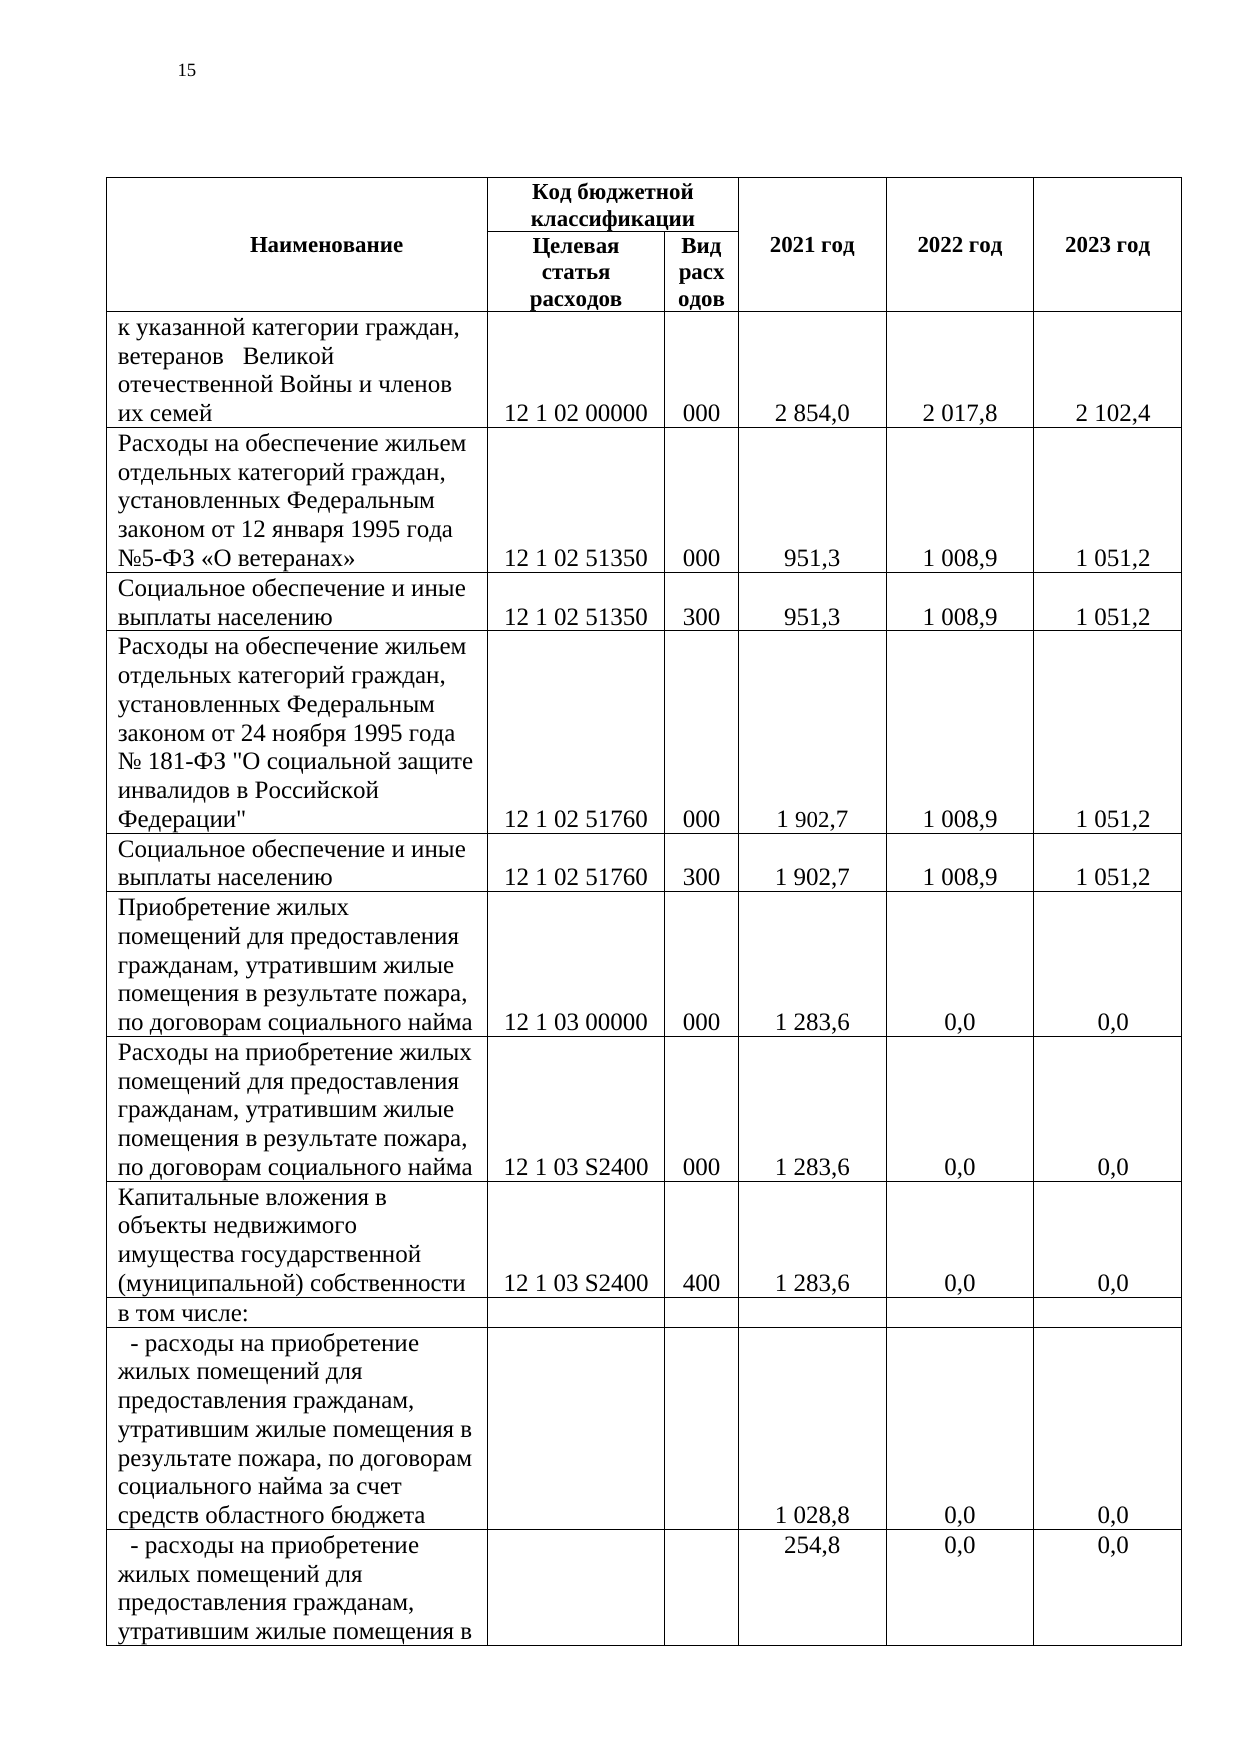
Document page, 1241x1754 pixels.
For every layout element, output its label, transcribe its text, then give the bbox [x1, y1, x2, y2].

table_cell 1 283,6 [739, 1182, 886, 1297]
table_cell 0,0 [1034, 1182, 1181, 1297]
table_header 2021 год [739, 178, 886, 311]
table_cell 0,0 [887, 1328, 1033, 1529]
table_cell 1 902,7 [739, 834, 886, 891]
table_cell 1 008,9 [887, 631, 1033, 833]
table_cell 000 [665, 1037, 738, 1181]
table_cell 12 1 02 51350 [488, 428, 664, 572]
table_cell [488, 1298, 664, 1327]
table_cell [665, 1530, 738, 1645]
table_cell 1 283,6 [739, 892, 886, 1036]
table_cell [107, 312, 487, 427]
table_cell 0,0 [1034, 1037, 1181, 1181]
table_cell [1034, 1298, 1181, 1327]
table_cell 000 [665, 312, 738, 427]
table_cell [488, 1328, 664, 1529]
table_cell 400 [665, 1182, 738, 1297]
table_cell 12 1 03 00000 [488, 892, 664, 1036]
table_cell 1 051,2 [1034, 428, 1181, 572]
table_cell 2 102,4 [1034, 312, 1181, 427]
table_cell [887, 1298, 1033, 1327]
table_cell [665, 1328, 738, 1529]
table_cell 1 902,7 [739, 631, 886, 833]
table_header Наименование [107, 178, 487, 311]
table_cell 000 [665, 428, 738, 572]
table_cell [665, 1298, 738, 1327]
table_cell 0,0 [887, 1182, 1033, 1297]
table_cell Приобретение жилых помещений для предоставления гражданам, утратившим жилые помещения в результате пожара, по договорам социального найма [107, 892, 487, 1036]
table_cell Целевая статья расходов [488, 232, 664, 311]
table_cell 0,0 [887, 892, 1033, 1036]
table_cell 12 1 02 51760 [488, 834, 664, 891]
table_header Код бюджетной классификации [488, 178, 738, 231]
table_cell 1 008,9 [887, 834, 1033, 891]
table_cell 1 051,2 [1034, 834, 1181, 891]
table_cell 1 008,9 [887, 573, 1033, 630]
table_cell 12 1 02 00000 [488, 312, 664, 427]
table_cell 000 [665, 631, 738, 833]
table_cell 254,8 [739, 1530, 886, 1645]
table_cell 1 283,6 [739, 1037, 886, 1181]
table_cell 1 028,8 [739, 1328, 886, 1529]
table_cell 1 051,2 [1034, 573, 1181, 630]
table_cell 1 008,9 [887, 428, 1033, 572]
table_cell Капитальные вложения в объекты недвижимого имущества государственной (муниципальной) собственности [107, 1182, 487, 1297]
table_cell 300 [665, 834, 738, 891]
table_cell [739, 1298, 886, 1327]
table_header 2023 год [1034, 178, 1181, 311]
table_cell 951,3 [739, 428, 886, 572]
table_cell 0,0 [1034, 1328, 1181, 1529]
table_cell 2 017,8 [887, 312, 1033, 427]
table_cell Расходы на обеспечение жильем отдельных категорий граждан, установленных Федеральным законом от 12 января 1995 года №5-ФЗ «О ветеранах» [107, 428, 487, 572]
table_cell 12 1 03 S2400 [488, 1037, 664, 1181]
table_cell 000 [665, 892, 738, 1036]
table_cell 0,0 [887, 1530, 1033, 1645]
table_cell 1 051,2 [1034, 631, 1181, 833]
table_cell Социальное обеспечение и иные выплаты населению [107, 834, 487, 891]
table_cell 12 1 02 51760 [488, 631, 664, 833]
table_cell Расходы на приобретение жилых помещений для предоставления гражданам, утратившим жилые помещения в результате пожара, по договорам социального найма [107, 1037, 487, 1181]
table_cell Расходы на обеспечение жильем отдельных категорий граждан, установленных Федеральным законом от 24 ноября 1995 года № 181-ФЗ "О социальной защите инвалидов в Российской Федерации" [107, 631, 487, 833]
table_cell 12 1 02 51350 [488, 573, 664, 630]
table_cell 951,3 [739, 573, 886, 630]
table_cell [488, 1530, 664, 1645]
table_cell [107, 1530, 487, 1645]
table_cell Социальное обеспечение и иные выплаты населению [107, 573, 487, 630]
table_cell 0,0 [887, 1037, 1033, 1181]
table_cell 0,0 [1034, 1530, 1181, 1645]
table_cell 2 854,0 [739, 312, 886, 427]
table_cell в том числе: [107, 1298, 487, 1327]
table_cell 12 1 03 S2400 [488, 1182, 664, 1297]
table_header 2022 год [887, 178, 1033, 311]
table_cell Вид расходов [665, 232, 738, 311]
table_cell 300 [665, 573, 738, 630]
table_cell 0,0 [1034, 892, 1181, 1036]
table_cell - расходы на приобретение жилых помещений для предоставления гражданам, утратившим жилые помещения в результате пожара, по договорам социального найма за счет средств областного бюджета [107, 1328, 487, 1529]
